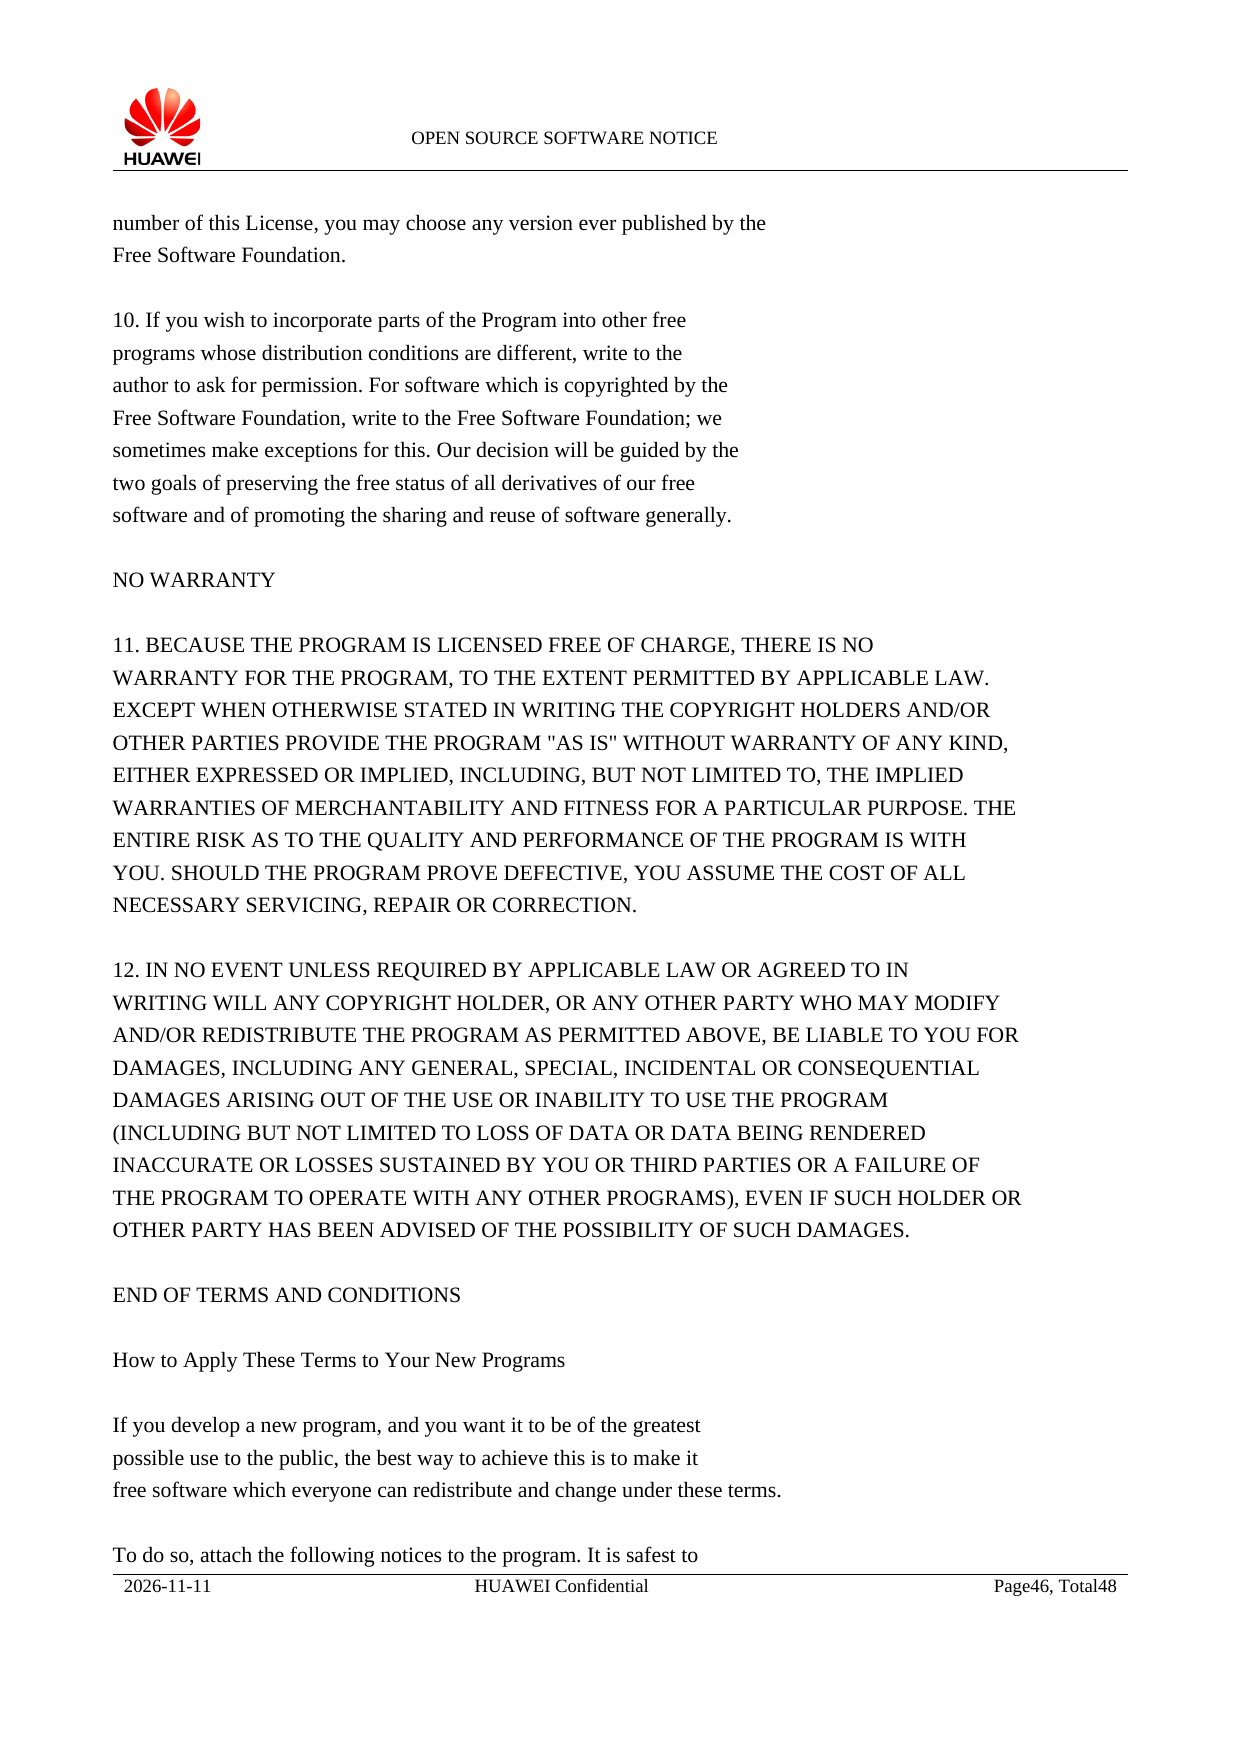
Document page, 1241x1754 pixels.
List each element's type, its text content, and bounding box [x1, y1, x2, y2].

picture [124, 88, 201, 165]
